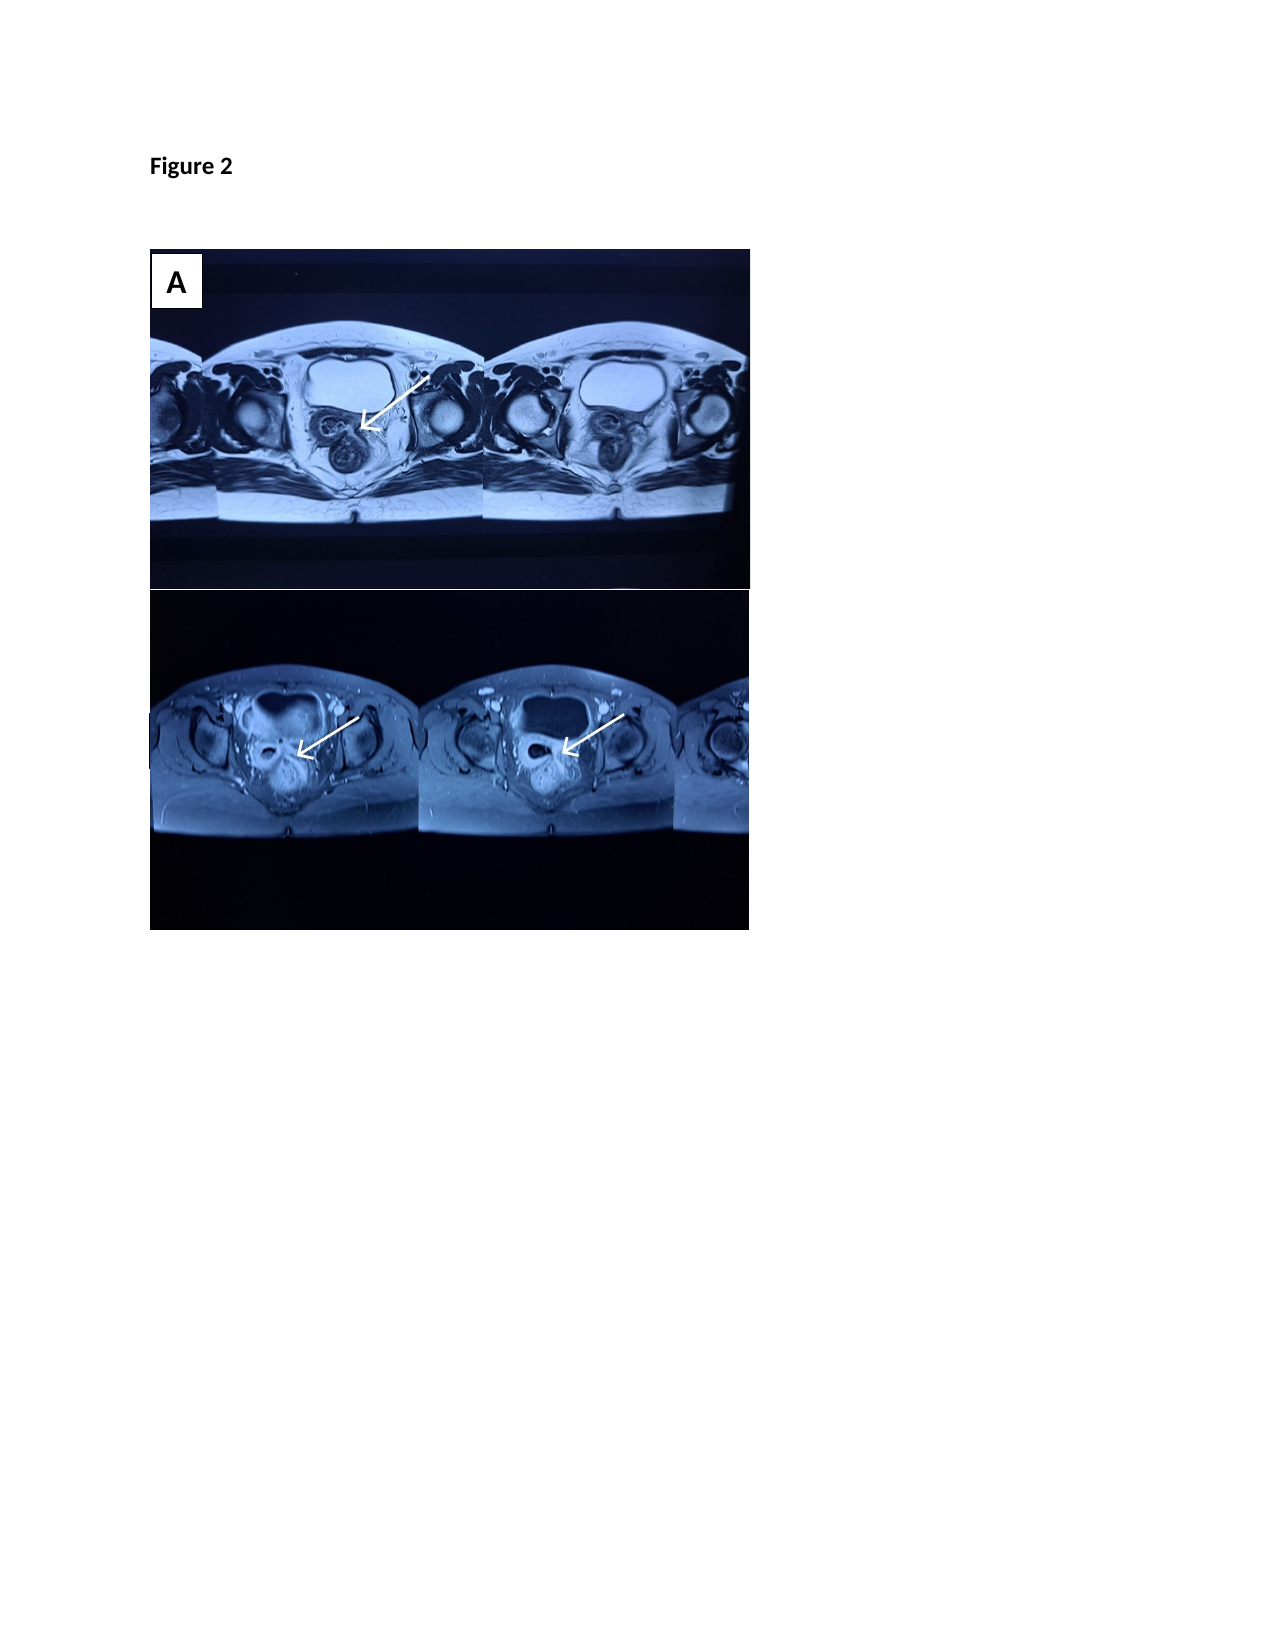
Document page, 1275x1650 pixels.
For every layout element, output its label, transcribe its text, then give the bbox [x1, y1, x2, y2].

picture [150, 249, 750, 589]
text Figure 2 [150, 150, 1125, 181]
picture [150, 590, 749, 930]
